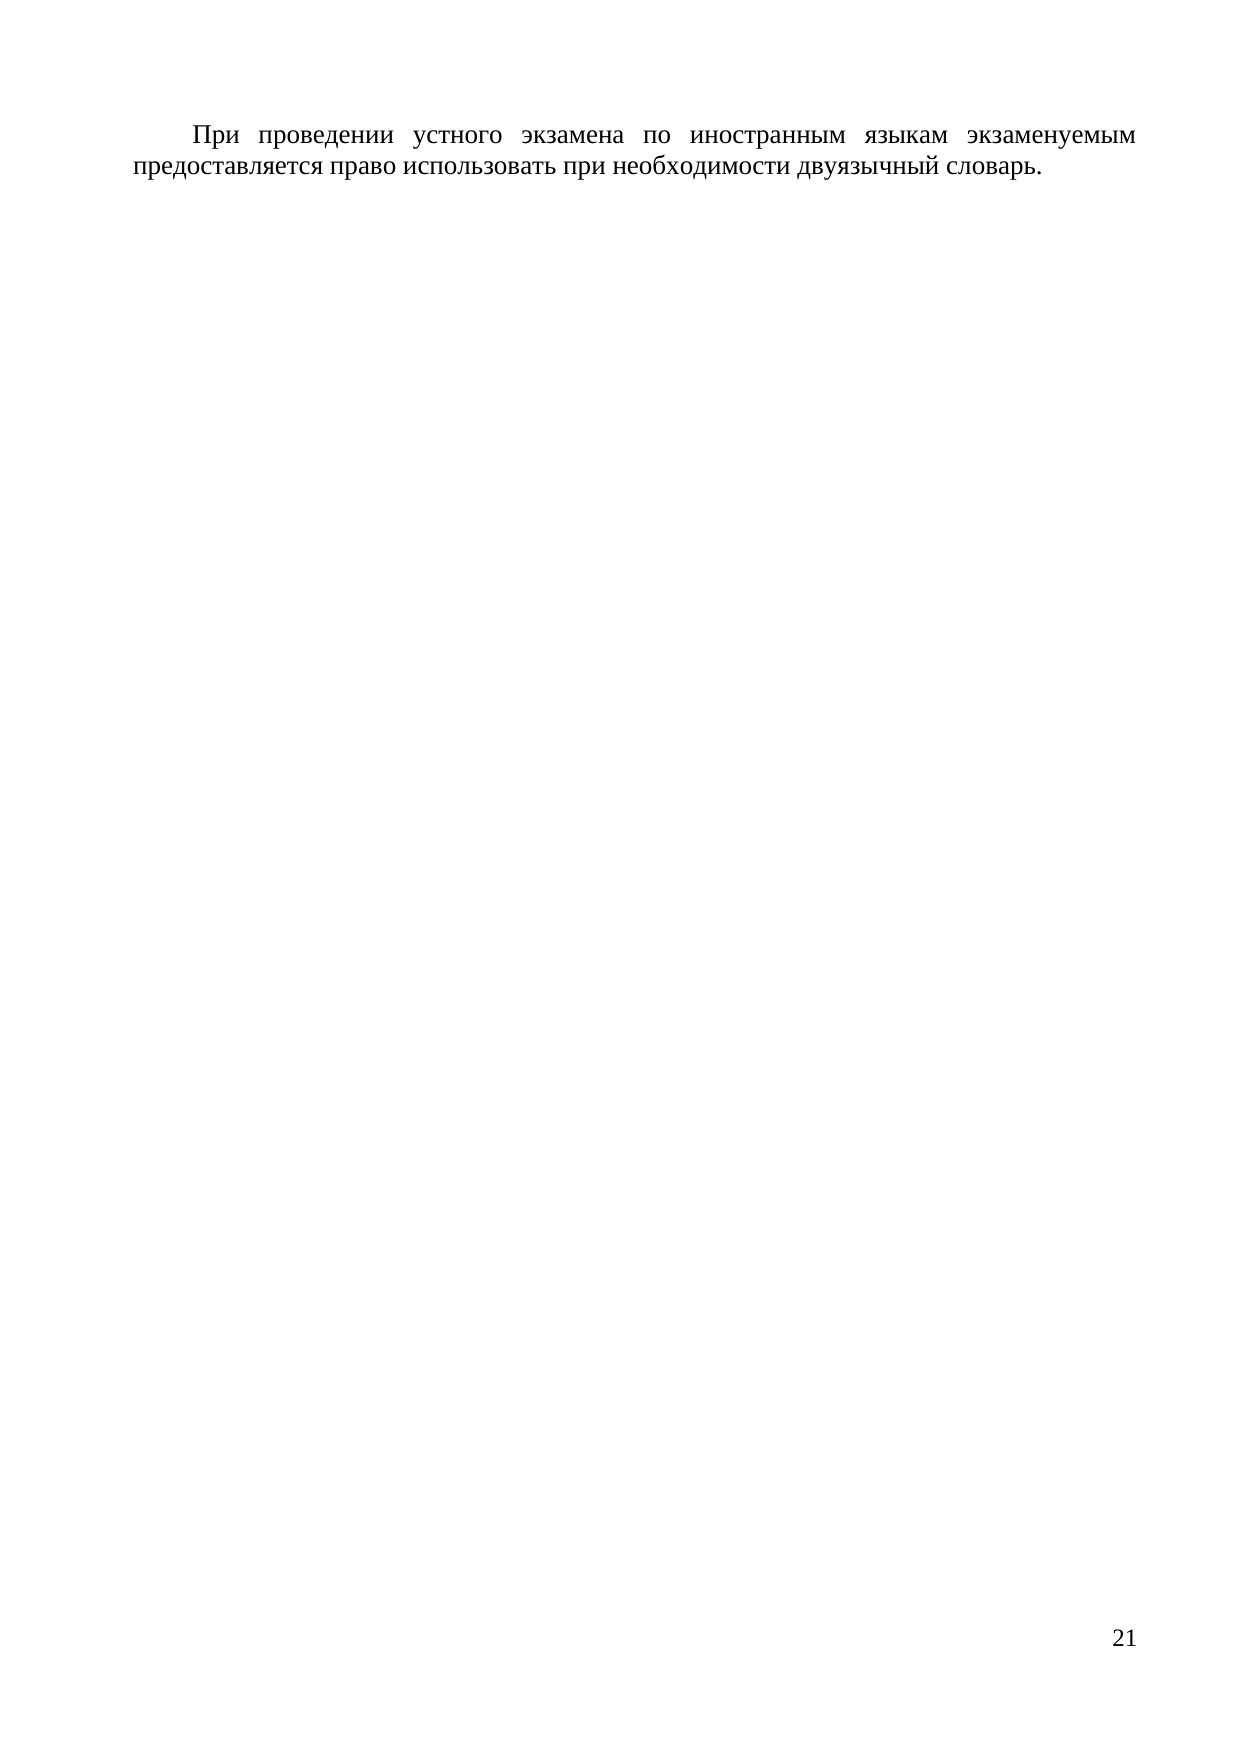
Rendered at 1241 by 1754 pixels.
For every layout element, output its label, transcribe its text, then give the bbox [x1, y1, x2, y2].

list При проведении устного экзамена по иностранным языкам экзаменуемым предоставляется право использовать при необходимости двуязычный словарь. [133, 118, 1137, 180]
